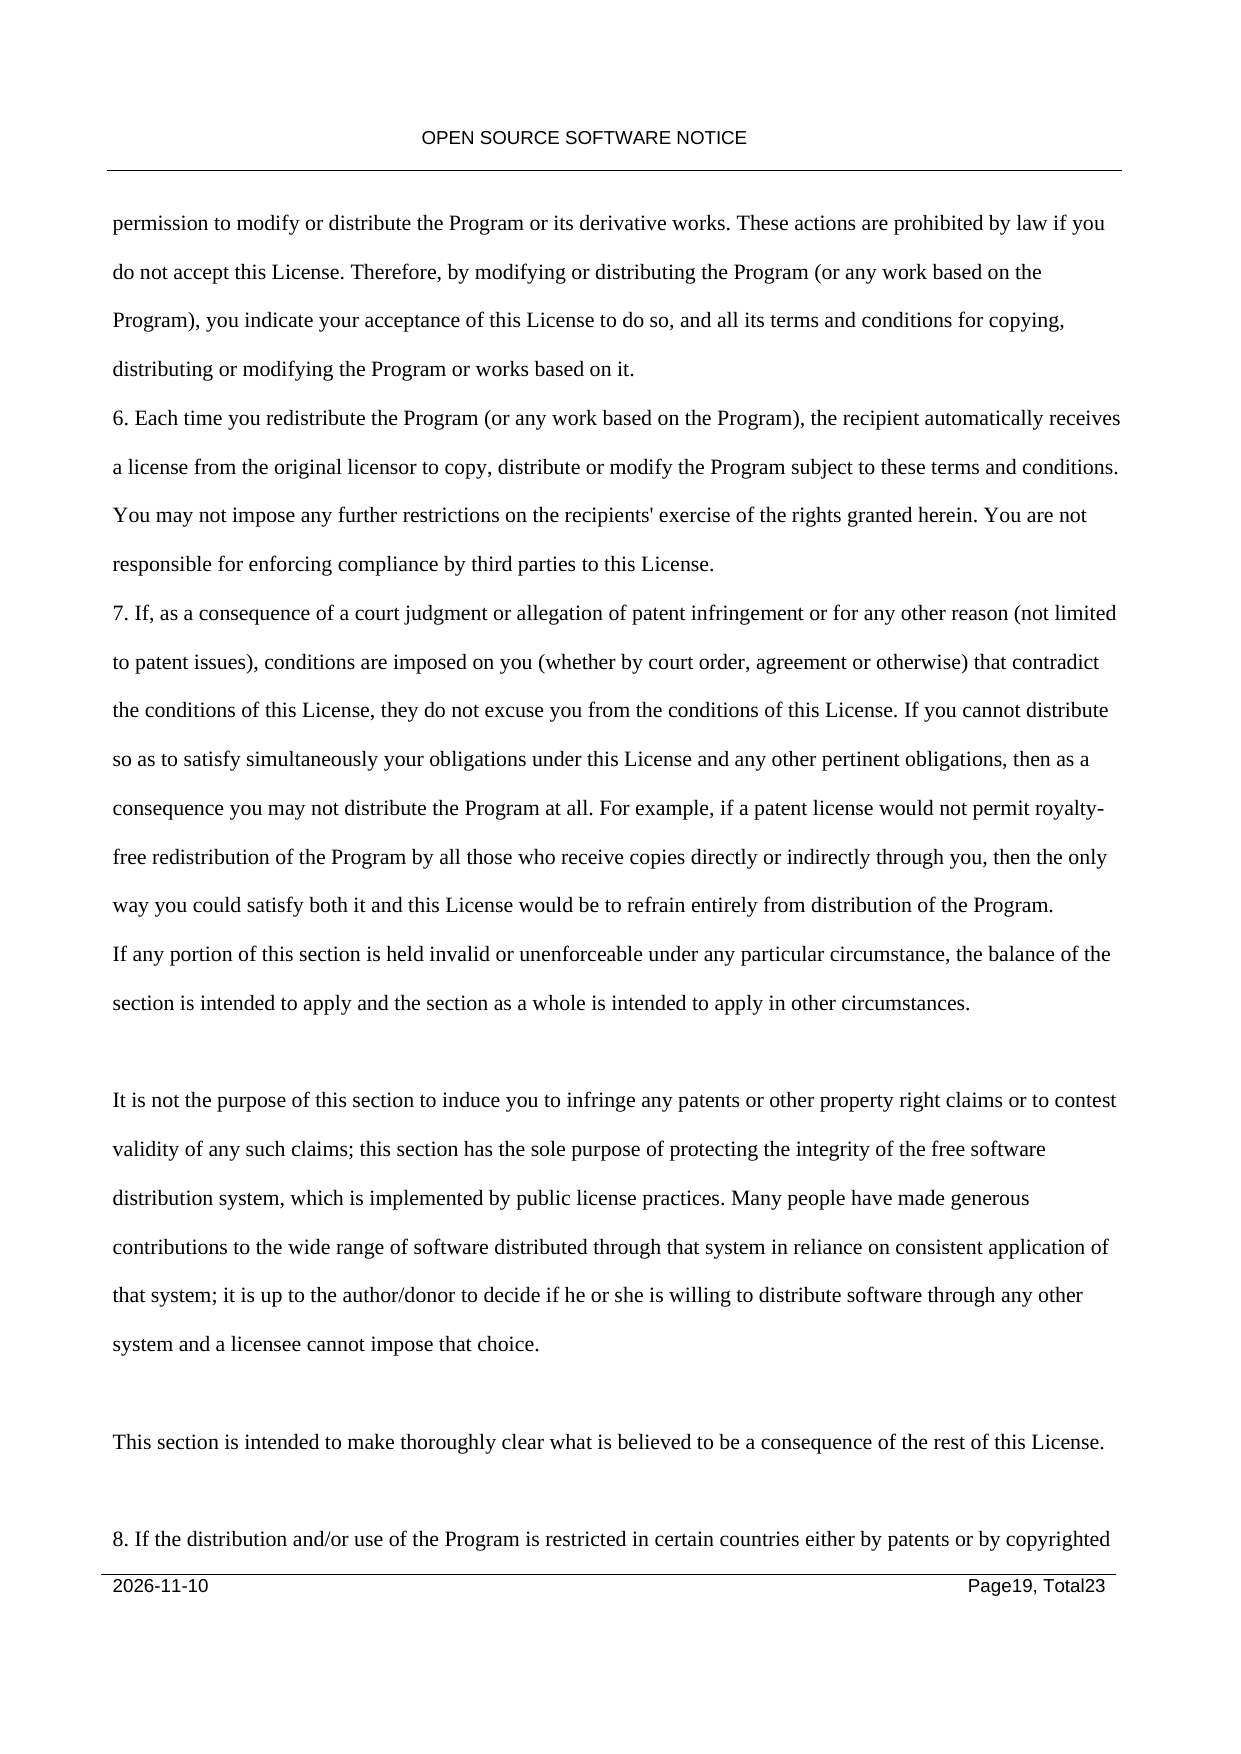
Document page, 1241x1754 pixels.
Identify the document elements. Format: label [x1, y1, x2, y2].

text [112, 206, 1128, 1555]
